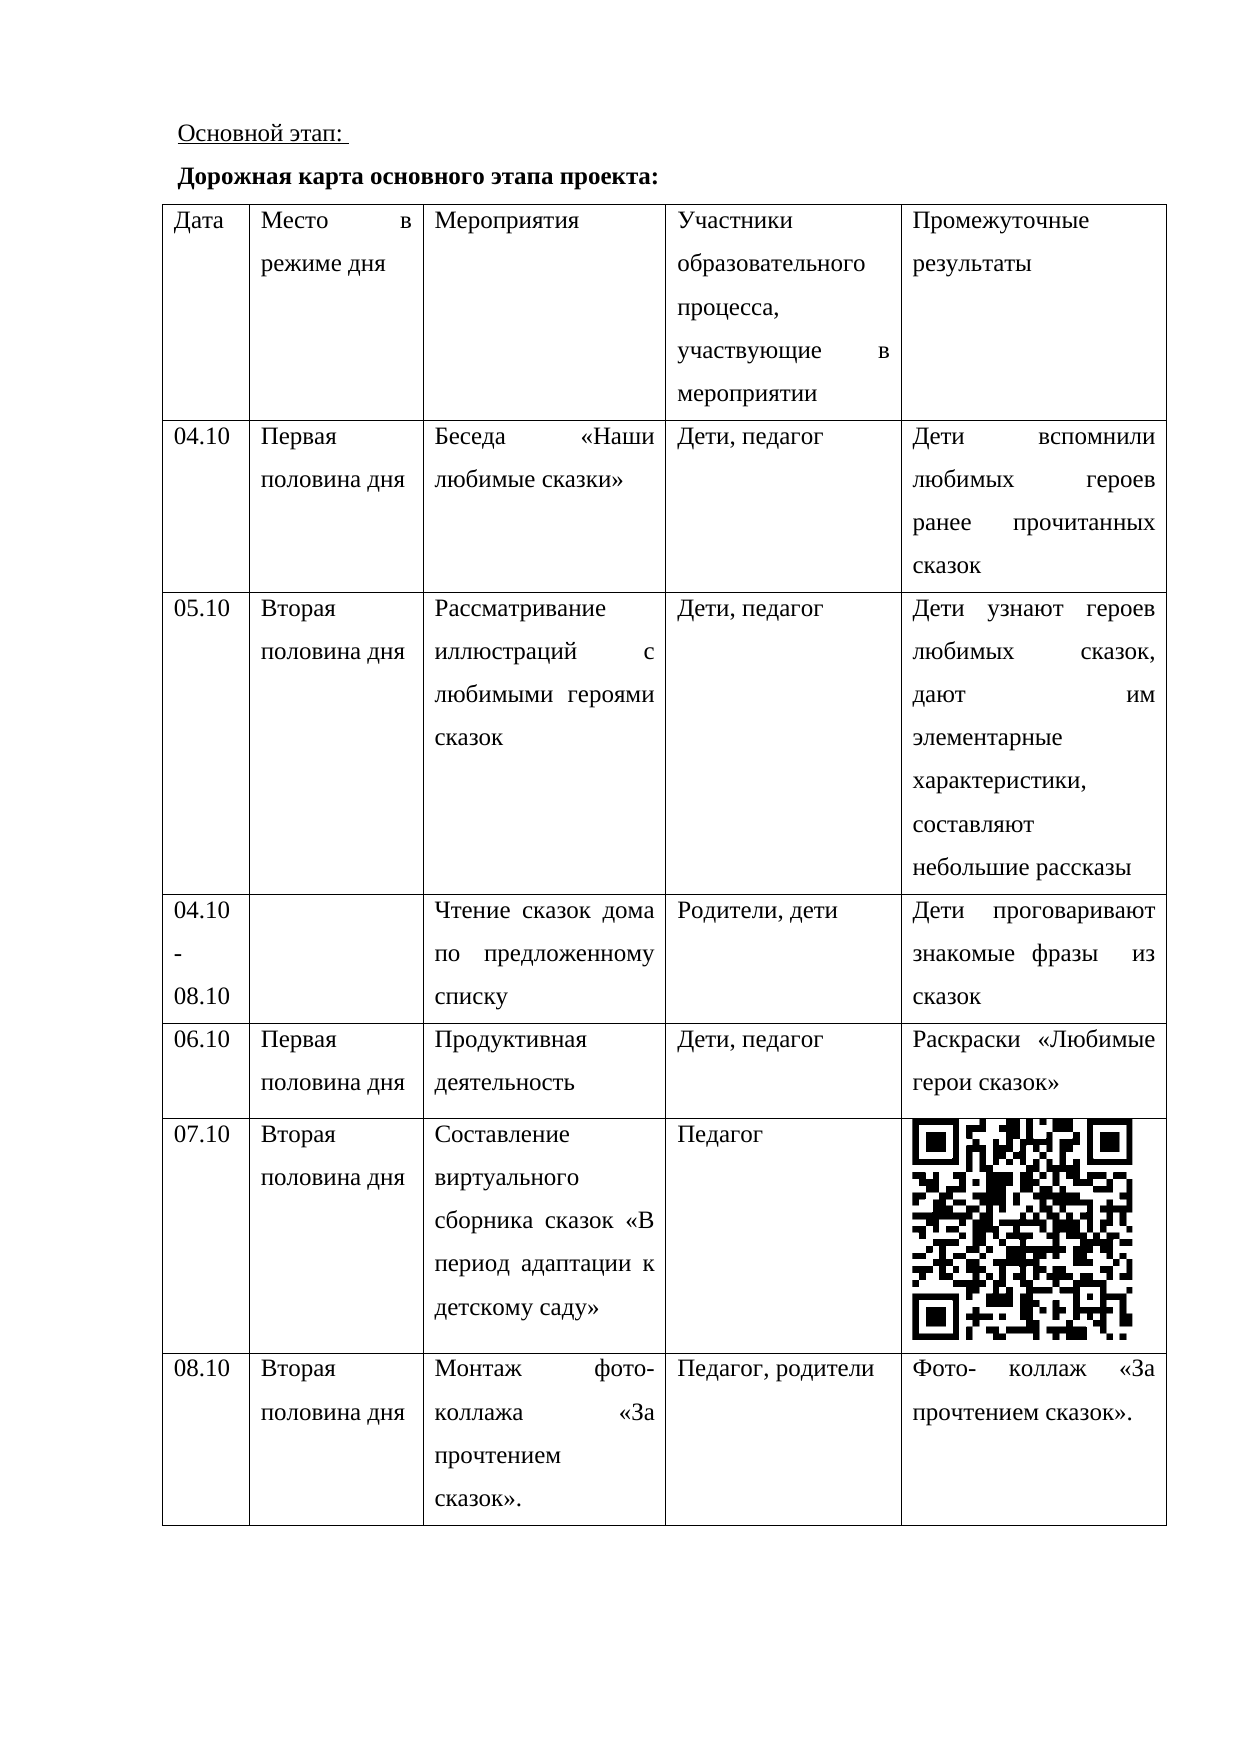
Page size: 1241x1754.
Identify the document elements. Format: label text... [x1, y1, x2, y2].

table_cell Дети, педагог [666, 593, 901, 894]
table_cell Дети, педагог [666, 421, 901, 592]
table_cell Дети узнают героев любимых сказок, дают им элементарные характеристики, составляют небольшие рассказы [902, 593, 1166, 894]
table_cell Раскраски «Любимые герои сказок» [902, 1024, 1166, 1118]
table_cell 08.10 [163, 1354, 249, 1525]
table_cell Вторая половина дня [250, 1119, 423, 1352]
table_cell Дети, педагог [666, 1024, 901, 1118]
text Дорожная карта основного этапа проекта: [177, 161, 1152, 190]
table_cell Первая половина дня [250, 421, 423, 592]
table_cell 05.10 [163, 593, 249, 894]
table_cell Продуктивная деятельность [424, 1024, 665, 1118]
picture [912, 1119, 1133, 1340]
table_cell Педагог [666, 1119, 901, 1352]
table_cell Беседа «Наши любимые сказки» [424, 421, 665, 592]
table_cell [250, 895, 423, 1023]
table_header Промежуточные результаты [902, 205, 1166, 420]
table_cell Рассматривание иллюстраций с любимыми героями сказок [424, 593, 665, 894]
table_cell Составление виртуального сборника сказок «В период адаптации к детскому саду» [424, 1119, 665, 1352]
table_cell Вторая половина дня [250, 593, 423, 894]
table_cell 04.10- 08.10 [163, 895, 249, 1023]
table_cell Дети вспомнили любимых героев ранее прочитанных сказок [902, 421, 1166, 592]
table_cell Дети проговаривают знакомые фразы из сказок [902, 895, 1166, 1023]
table_cell Педагог, родители [666, 1354, 901, 1525]
table_cell Монтаж фото-коллажа «За прочтением сказок». [424, 1354, 665, 1525]
table_cell 06.10 [163, 1024, 249, 1118]
table_header Участники образовательного процесса, участвующие в мероприятии [666, 205, 901, 420]
table_header Дата [163, 205, 249, 420]
table_cell 07.10 [163, 1119, 249, 1352]
table_cell [902, 1119, 1166, 1352]
table_header Место в режиме дня [250, 205, 423, 420]
table_cell Первая половина дня [250, 1024, 423, 1118]
table_cell Родители, дети [666, 895, 901, 1023]
table_cell Чтение сказок дома по предложенному списку [424, 895, 665, 1023]
table_cell Фото- коллаж «За прочтением сказок». [902, 1354, 1166, 1525]
table_header Мероприятия [424, 205, 665, 420]
table_cell 04.10 [163, 421, 249, 592]
table_cell Вторая половина дня [250, 1354, 423, 1525]
text Основной этап: [177, 118, 1152, 147]
